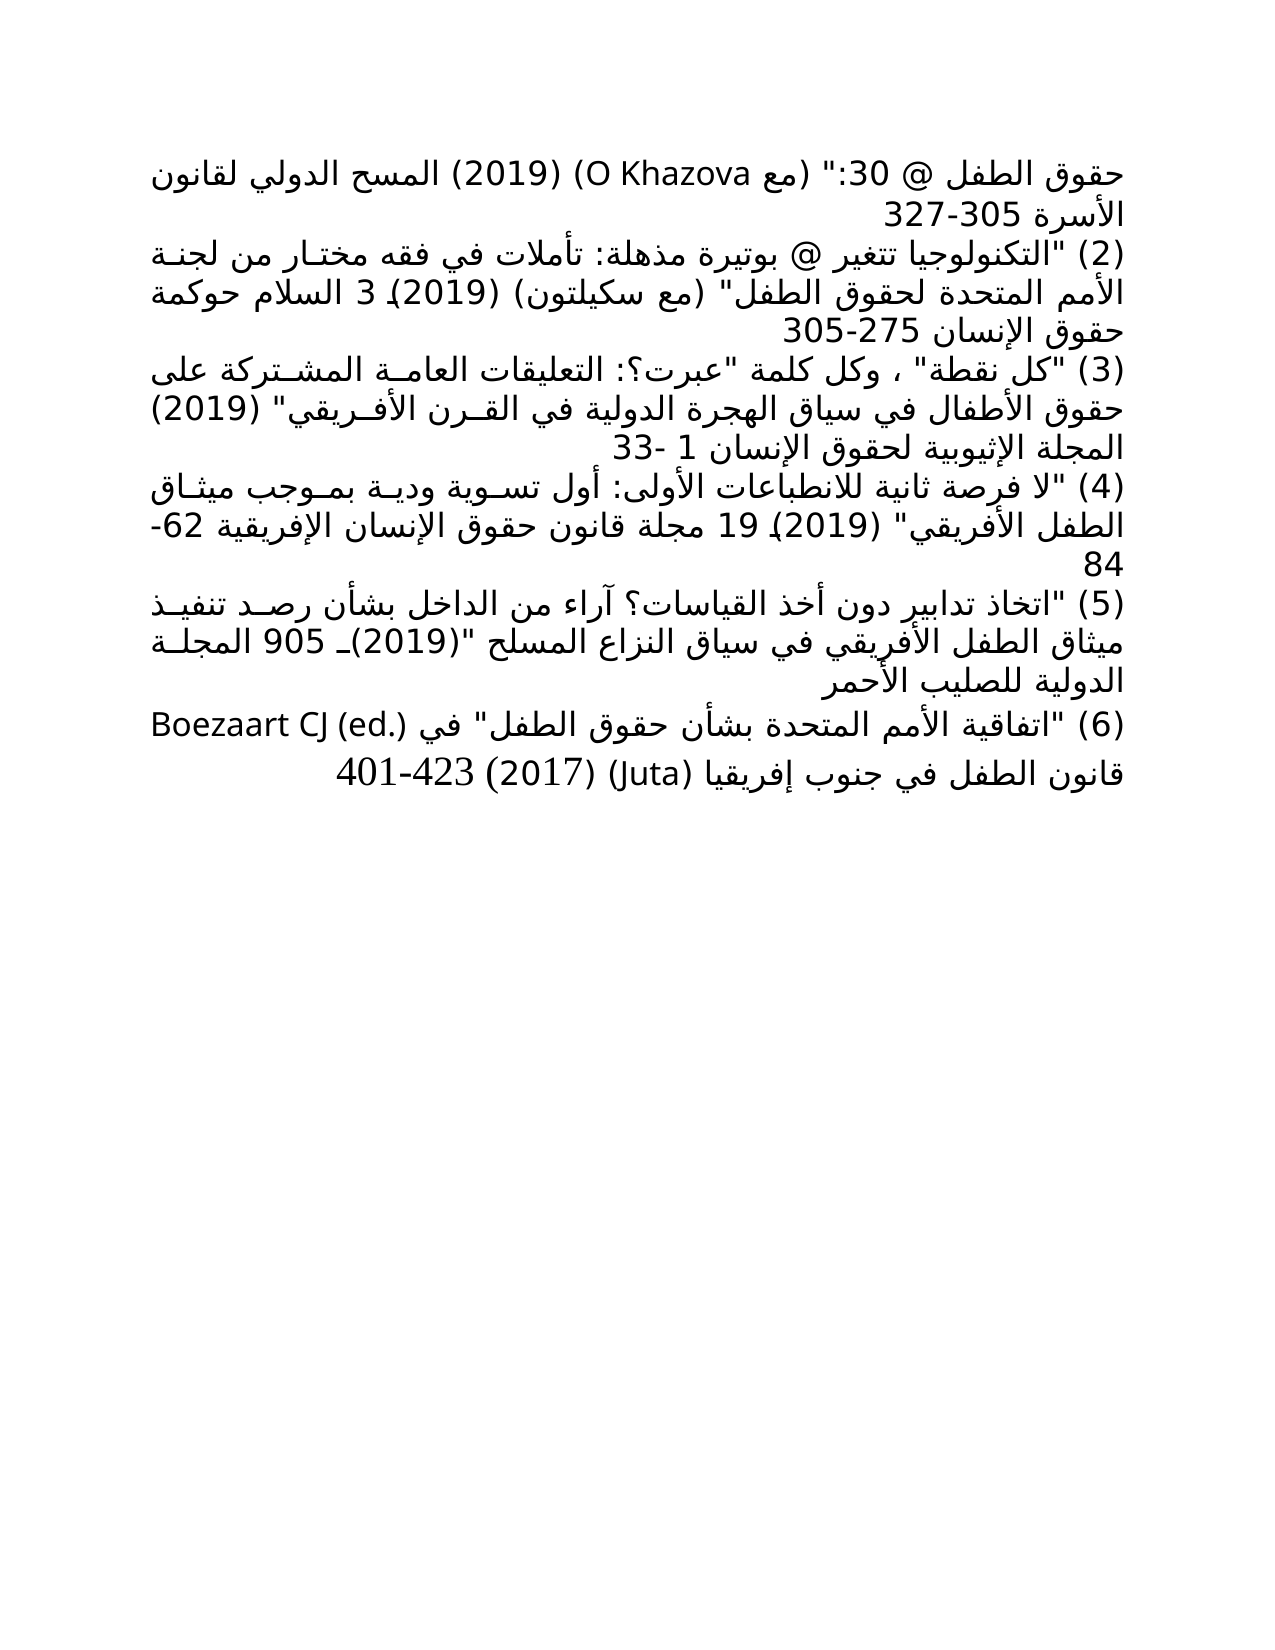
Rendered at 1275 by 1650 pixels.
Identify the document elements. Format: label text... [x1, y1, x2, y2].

text (3) "كل نقطة" ، وكل كلمة "عبرت؟: التعليقات العامة المشتركة على حقوق الأطفال في سياق الهجرة الدولية في القرن الأفريقي" (2019) المجلة الإثيوبية لحقوق الإنسان 1 -33 [150, 351, 1125, 467]
text (2) "التكنولوجيا تتغير @ بوتيرة مذهلة: تأملات في فقه مختار من لجنة الأمم المتحدة لحقوق الطفل" (مع سكيلتون) (2019) 3 السلام حوكمة حقوق الإنسان 275-305 [150, 234, 1125, 351]
text (5) "اتخاذ تدابير دون أخذ القياسات؟ آراء من الداخل بشأن رصد تنفيذ ميثاق الطفل الأفريقي في سياق النزاع المسلح "(2019) 905 المجلة الدولية للصليب الأحمر [150, 584, 1125, 701]
text (4) "لا فرصة ثانية للانطباعات الأولى: أول تسوية ودية بموجب ميثاق الطفل الأفريقي" (2019) 19 مجلة قانون حقوق الإنسان الإفريقية 62-84 [150, 467, 1125, 584]
text حقوق الطفل @ 30:" (مع O Khazova) (2019) المسح الدولي لقانون الأسرة 305-327 [150, 150, 1125, 234]
text (6) "اتفاقية الأمم المتحدة بشأن حقوق الطفل" في Boezaart CJ (ed.) قانون الطفل في جنوب إفريقيا (Juta) (2017) 401-423 [150, 701, 1125, 795]
